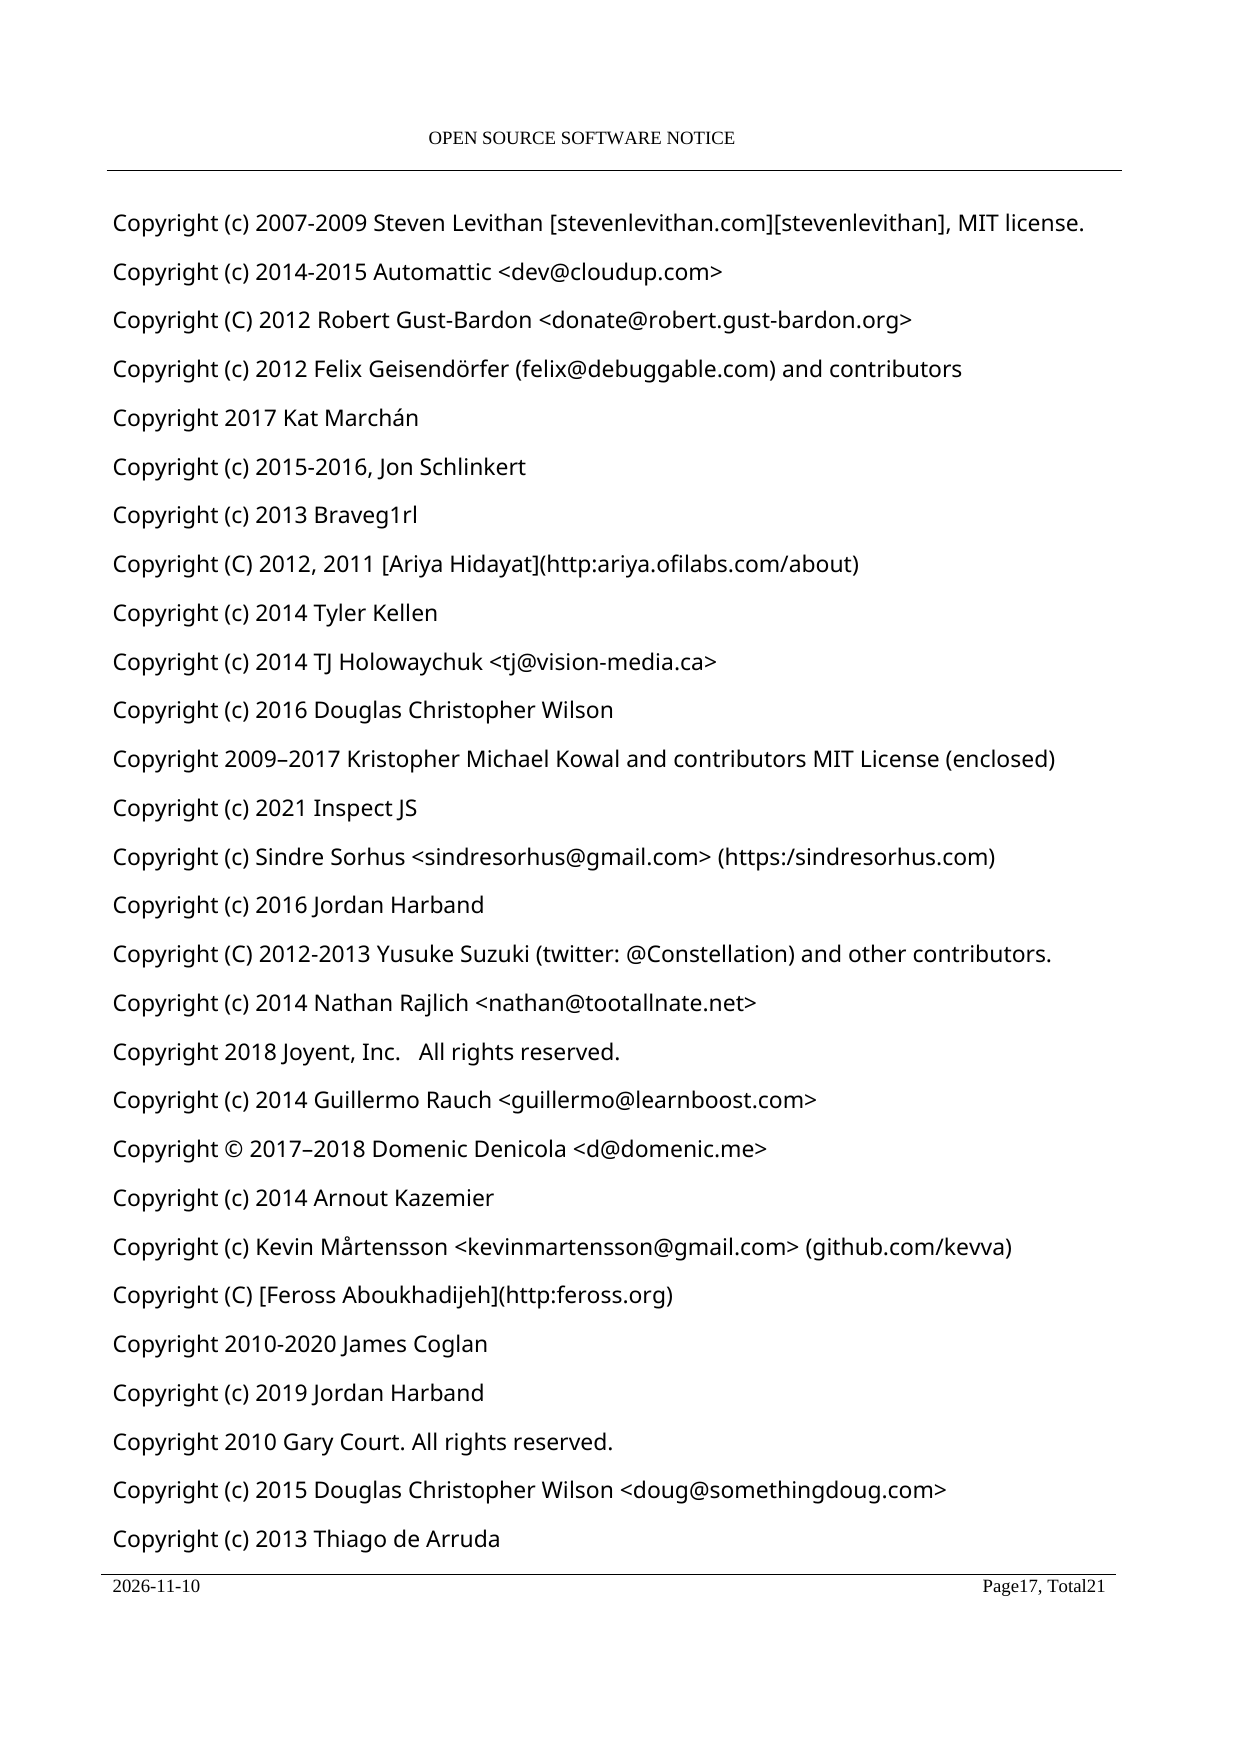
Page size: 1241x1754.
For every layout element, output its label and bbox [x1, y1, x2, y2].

text [112, 206, 1128, 1555]
